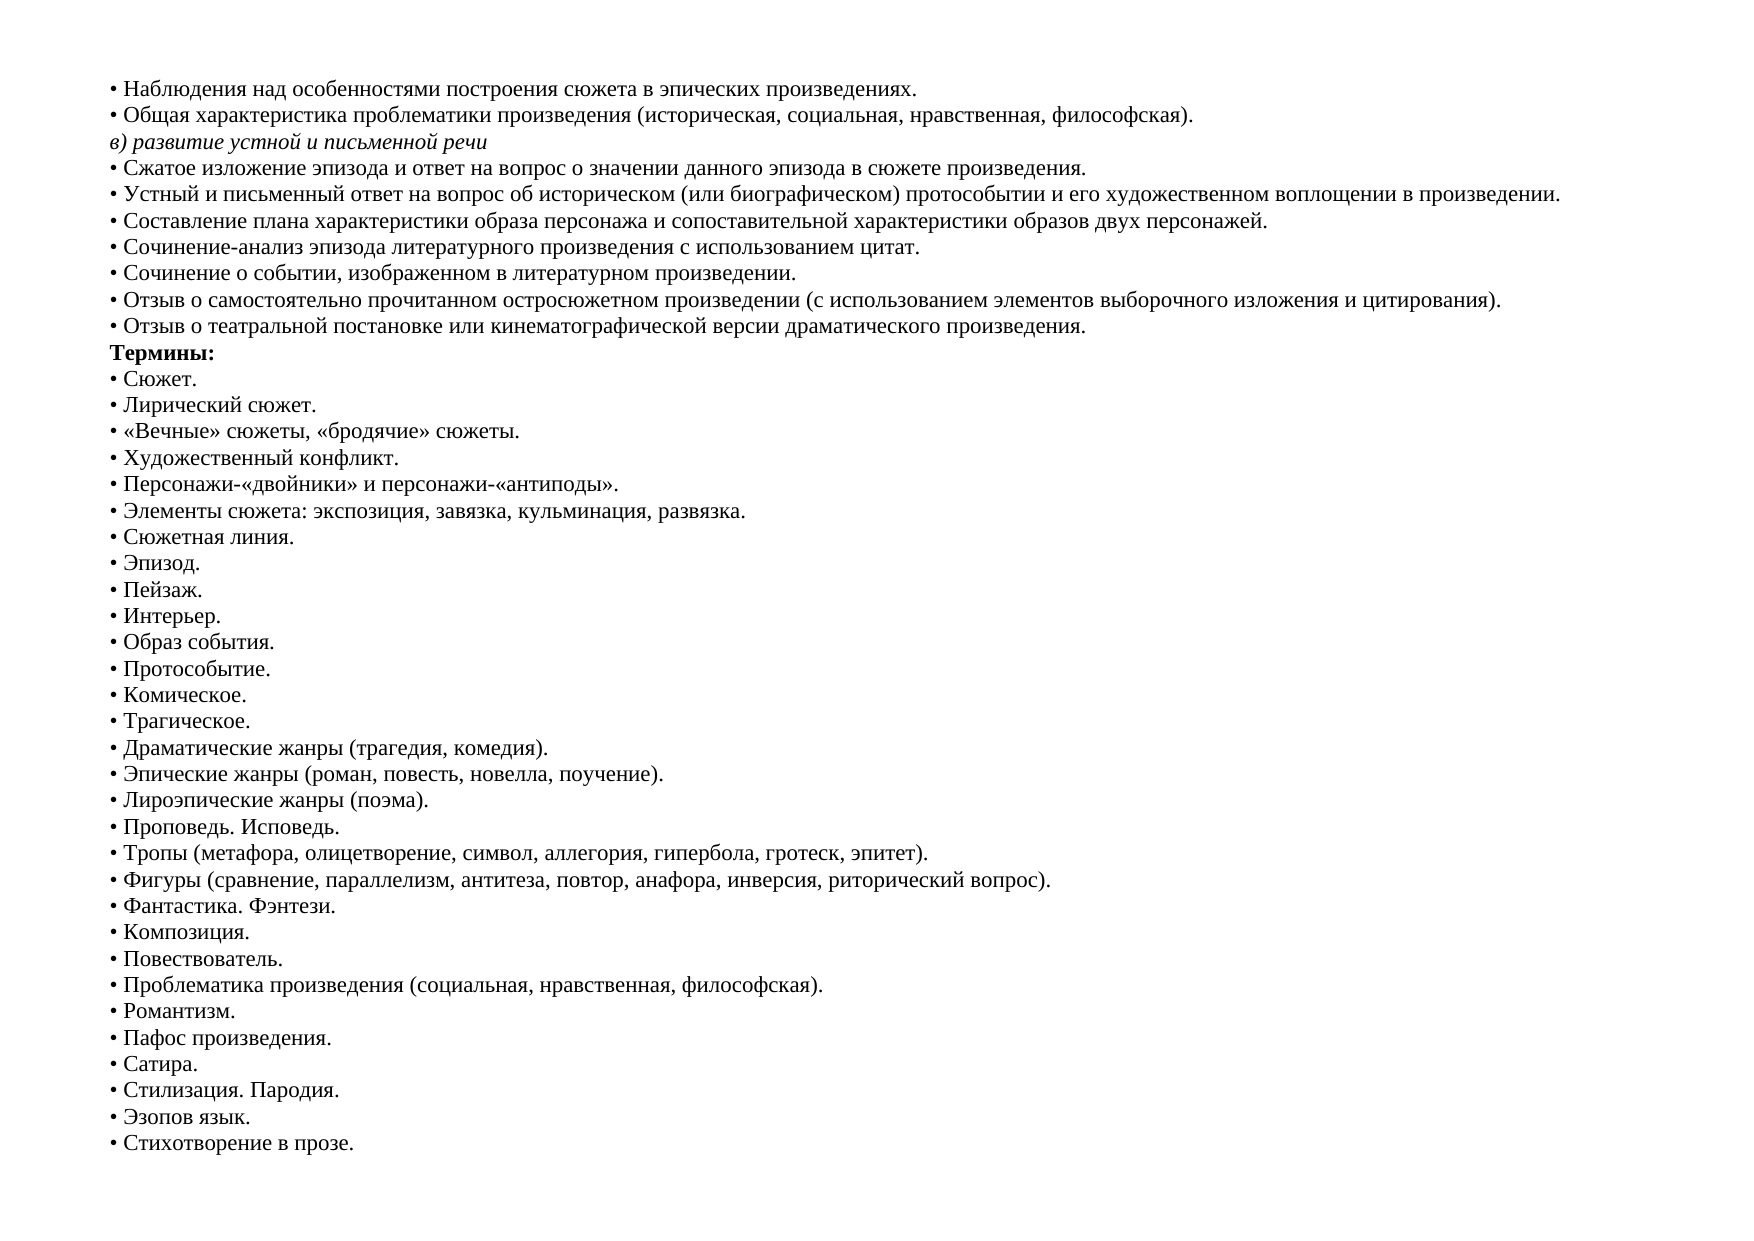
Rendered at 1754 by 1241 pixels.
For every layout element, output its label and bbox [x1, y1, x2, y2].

text [75, 75, 1679, 1156]
